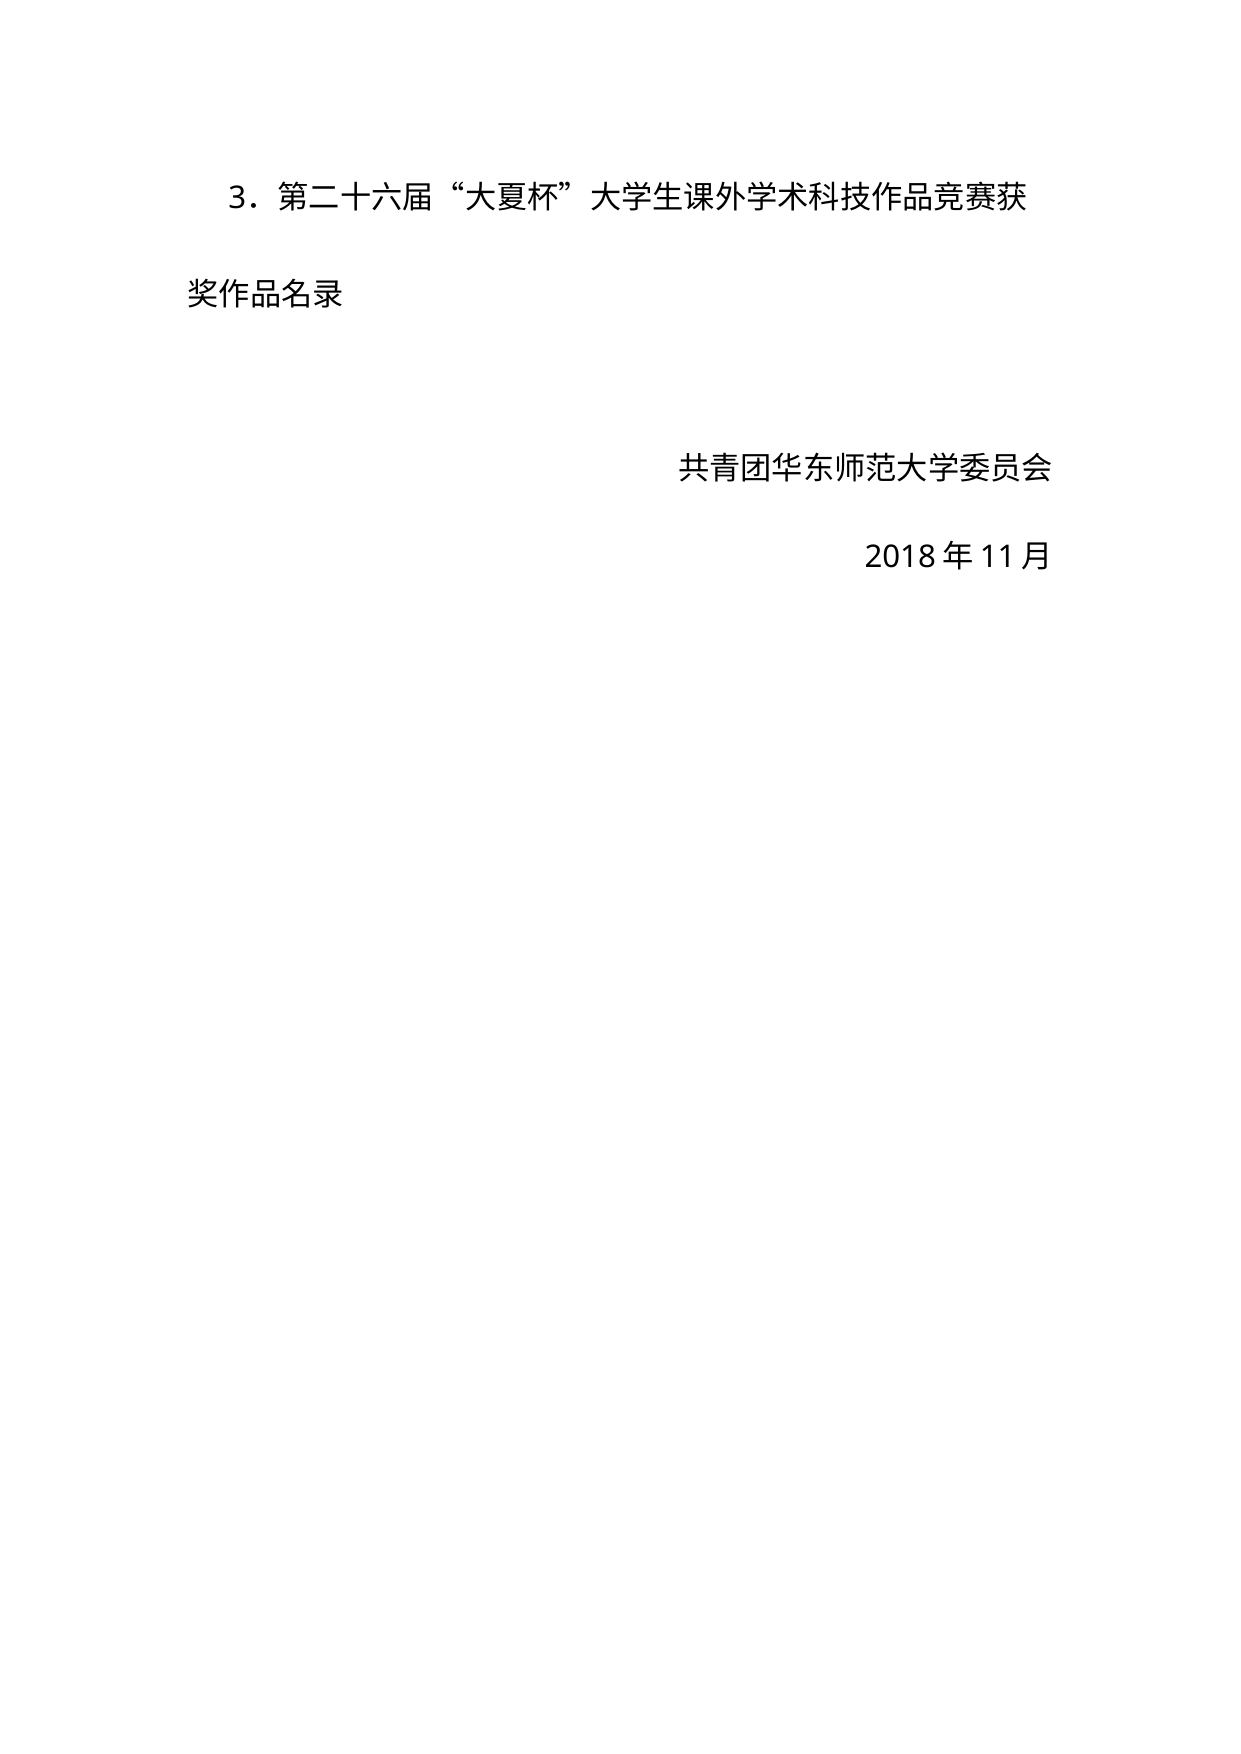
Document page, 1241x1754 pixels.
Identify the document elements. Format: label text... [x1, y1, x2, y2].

text 2018年11月 [187, 521, 1053, 586]
text 3．第二十六届“大夏杯”大学生课外学术科技作品竞赛获奖作品名录 [187, 162, 1053, 324]
text 共青团华东师范大学委员会 [187, 433, 1053, 498]
